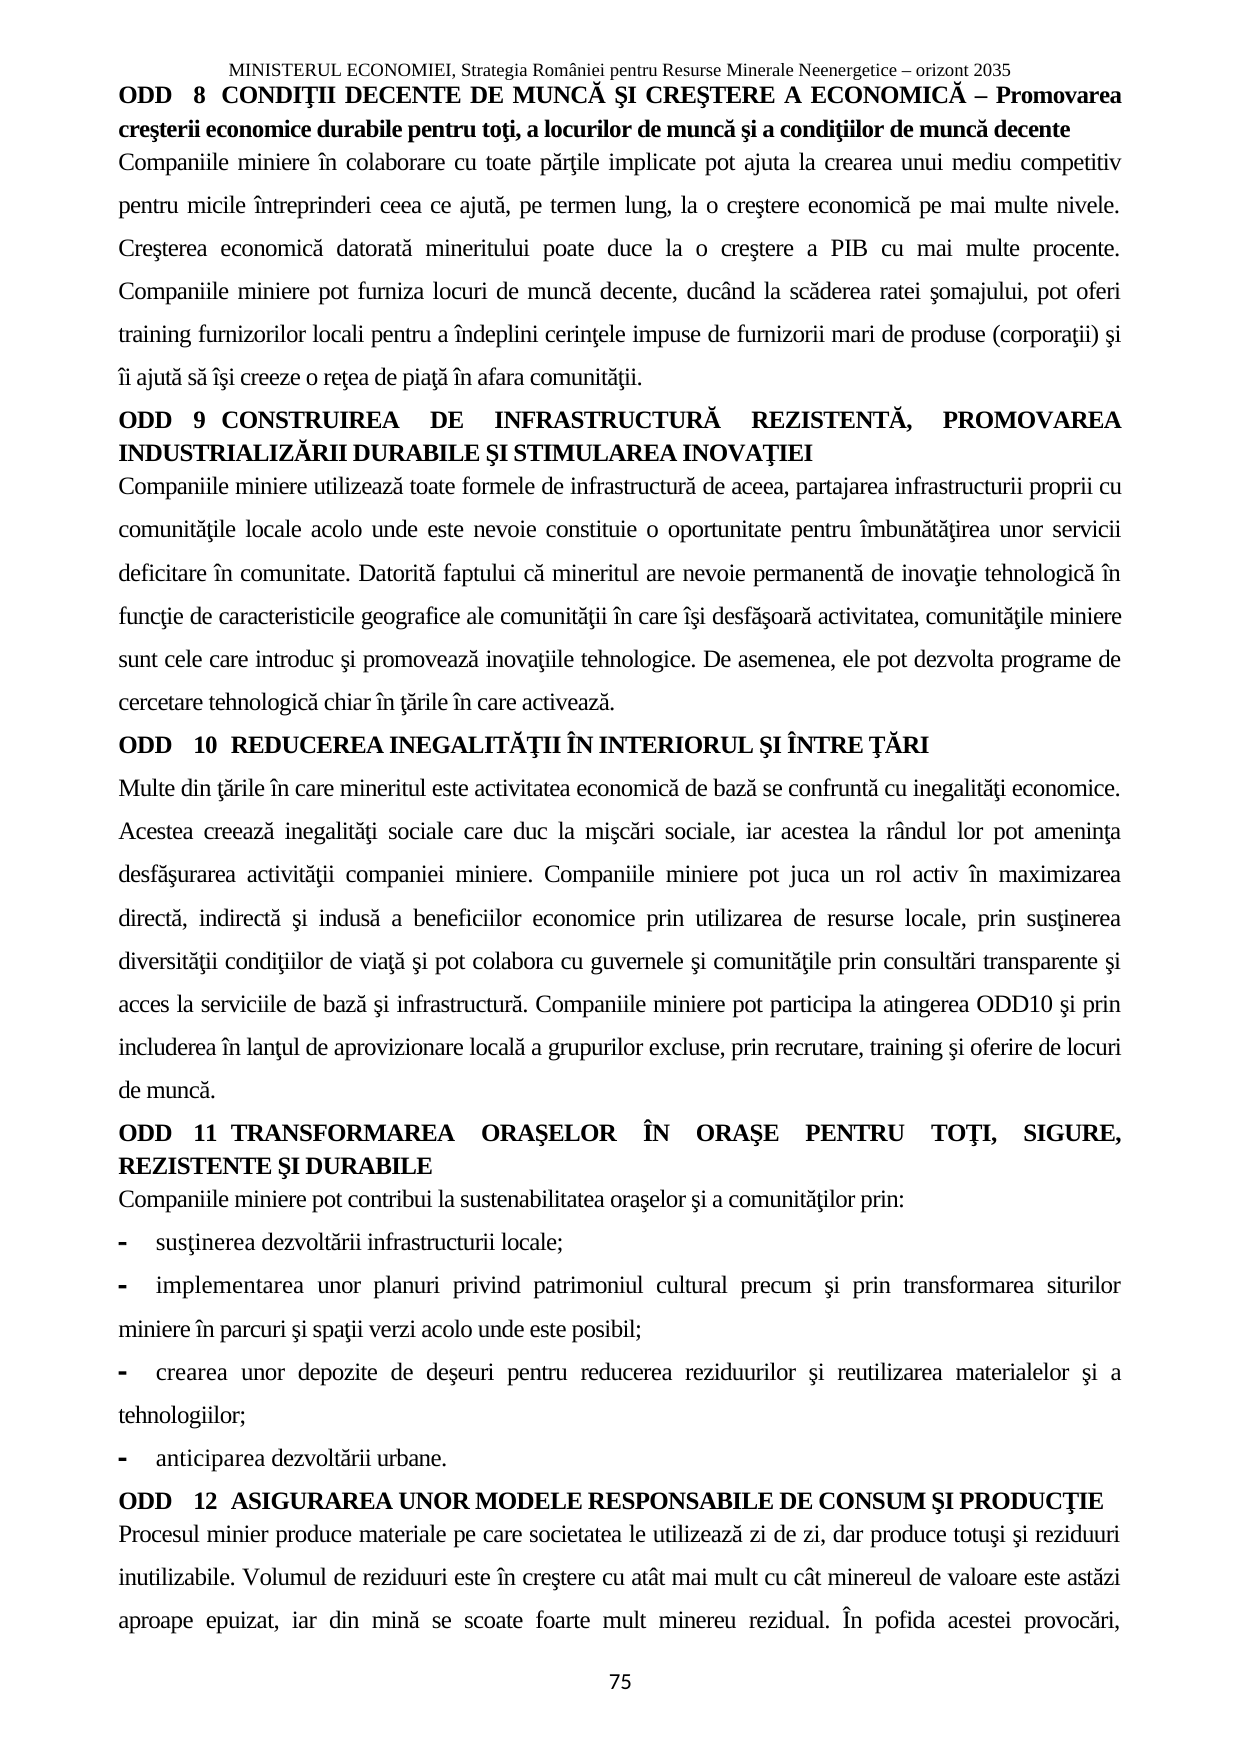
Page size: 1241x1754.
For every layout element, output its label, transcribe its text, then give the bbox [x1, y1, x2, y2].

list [118, 1519, 1122, 1634]
text ODD 10 REDUCEREA INEGALITĂŢII ÎN INTERIORUL ŞI ÎNTRE ŢĂRI [118, 730, 1122, 759]
list anticiparea dezvoltării urbane. [118, 1443, 1122, 1472]
text ODD 8 CONDIŢII DECENTE DE MUNCĂ ŞI CREŞTERE A ECONOMICĂ – Promovarea creşterii economice durabile pentru toţi, a locurilor de muncă şi a condiţiilor de muncă decente [118, 81, 1122, 142]
list Companiile miniere pot contribui la sustenabilitatea oraşelor şi a comunităţilor prin: [118, 1184, 1122, 1213]
list implementarea unor planuri privind patrimoniul cultural precum şi prin transformarea siturilor miniere în parcuri şi spaţii verzi acolo unde este posibil; [118, 1271, 1122, 1342]
list Multe din ţările în care mineritul este activitatea economică de bază se confruntă cu inegalităţi economice. Acestea creează inegalităţi sociale care duc la mişcări sociale, iar acestea la rândul lor pot ameninţa desfăşurarea activităţii companiei miniere. Companiile miniere pot juca un rol activ în maximizarea directă, indirectă şi indusă a beneficiilor economice prin utilizarea de resurse locale, prin susţinerea diversităţii condiţiilor de viaţă şi pot colabora cu guvernele şi comunităţile prin consultări transparente şi acces la serviciile de bază şi infrastructură. Companiile miniere pot participa la atingerea ODD10 şi prin includerea în lanţul de aprovizionare locală a grupurilor excluse, prin recrutare, training şi oferire de locuri de muncă. [118, 773, 1122, 1104]
list susţinerea dezvoltării infrastructurii locale; [118, 1227, 1122, 1256]
text ODD 9 CONSTRUIREA DE INFRASTRUCTURĂ REZISTENTĂ, PROMOVAREA INDUSTRIALIZĂRII DURABILE ŞI STIMULAREA INOVAŢIEI [118, 405, 1122, 467]
list crearea unor depozite de deşeuri pentru reducerea reziduurilor şi reutilizarea materialelor şi a tehnologiilor; [118, 1357, 1122, 1429]
text ODD 11 TRANSFORMAREA ORAŞELOR ÎN ORAŞE PENTRU TOŢI, SIGURE, REZISTENTE ŞI DURABILE [118, 1118, 1122, 1180]
list Companiile miniere în colaborare cu toate părţile implicate pot ajuta la crearea unui mediu competitiv pentru micile întreprinderi ceea ce ajută, pe termen lung, la o creştere economică pe mai multe nivele. Creşterea economică datorată mineritului poate duce la o creştere a PIB cu mai multe procente. Companiile miniere pot furniza locuri de muncă decente, ducând la scăderea ratei şomajului, pot oferi training furnizorilor locali pentru a îndeplini cerinţele impuse de furnizorii mari de produse (corporaţii) şi îi ajută să îşi creeze o reţea de piaţă în afara comunităţii. [118, 147, 1122, 391]
list Companiile miniere utilizează toate formele de infrastructură de aceea, partajarea infrastructurii proprii cu comunităţile locale acolo unde este nevoie constituie o oportunitate pentru îmbunătăţirea unor servicii deficitare în comunitate. Datorită faptului că mineritul are nevoie permanentă de inovaţie tehnologică în funcţie de caracteristicile geografice ale comunităţii în care îşi desfăşoară activitatea, comunităţile miniere sunt cele care introduc şi promovează inovaţiile tehnologice. De asemenea, ele pot dezvolta programe de cercetare tehnologică chiar în ţările în care activează. [118, 471, 1122, 716]
text ODD 12 ASIGURAREA UNOR MODELE RESPONSABILE DE CONSUM ŞI PRODUCŢIE [118, 1486, 1122, 1515]
